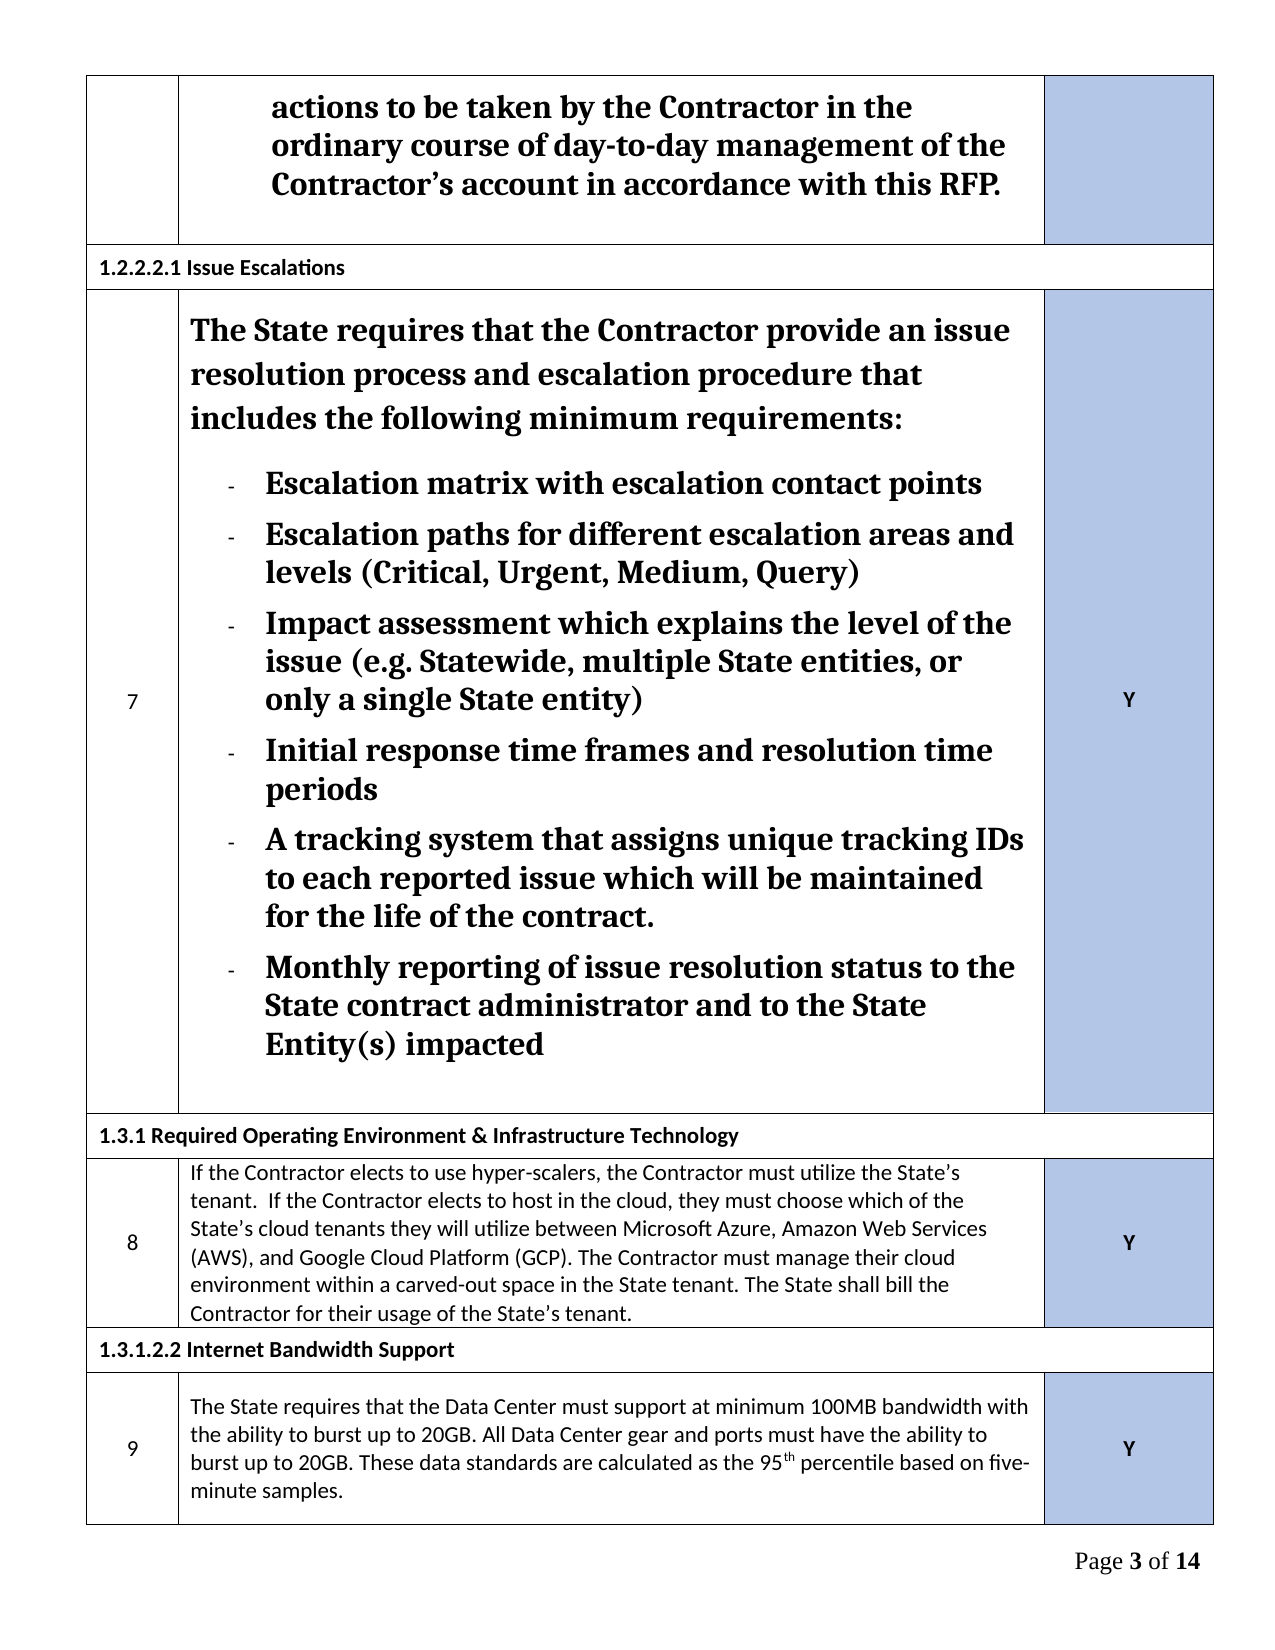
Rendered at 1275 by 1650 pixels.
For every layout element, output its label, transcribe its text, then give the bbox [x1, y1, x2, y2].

table_cell 1.3.1 Required Operating Environment & Infrastructure Technology [87, 1114, 1213, 1157]
table_cell 1.3.1.2.2 Internet Bandwidth Support [87, 1328, 1213, 1372]
table_cell The State requires that the Data Center must support at minimum 100MB bandwidth with the ability to burst up to 20GB. All Data Center gear and ports must have the ability to burst up to 20GB. These data standards are calculated as the 95th percentile based on five-minute samples. [179, 1373, 1044, 1524]
table_cell [179, 290, 1044, 1112]
table_cell [179, 76, 1044, 244]
table_cell If the Contractor elects to use hyper-scalers, the Contractor must utilize the State’s tenant. If the Contractor elects to host in the cloud, they must choose which of the State’s cloud tenants they will utilize between Microsoft Azure, Amazon Web Services (AWS), and Google Cloud Platform (GCP). The Contractor must manage their cloud environment within a carved-out space in the State tenant. The State shall bill the Contractor for their usage of the State’s tenant. [179, 1159, 1044, 1327]
table_cell Y [1045, 1159, 1213, 1327]
table_cell Y [1045, 76, 1213, 244]
table_cell 1.2.2.2.1 Issue Escalations [87, 245, 1213, 289]
table_cell 7 [87, 290, 178, 1112]
table_cell Y [1045, 1373, 1213, 1524]
table_cell 8 [87, 1159, 178, 1327]
table_cell Y [1045, 290, 1213, 1112]
table_cell 9 [87, 1373, 178, 1524]
table_cell 6 [87, 76, 178, 244]
